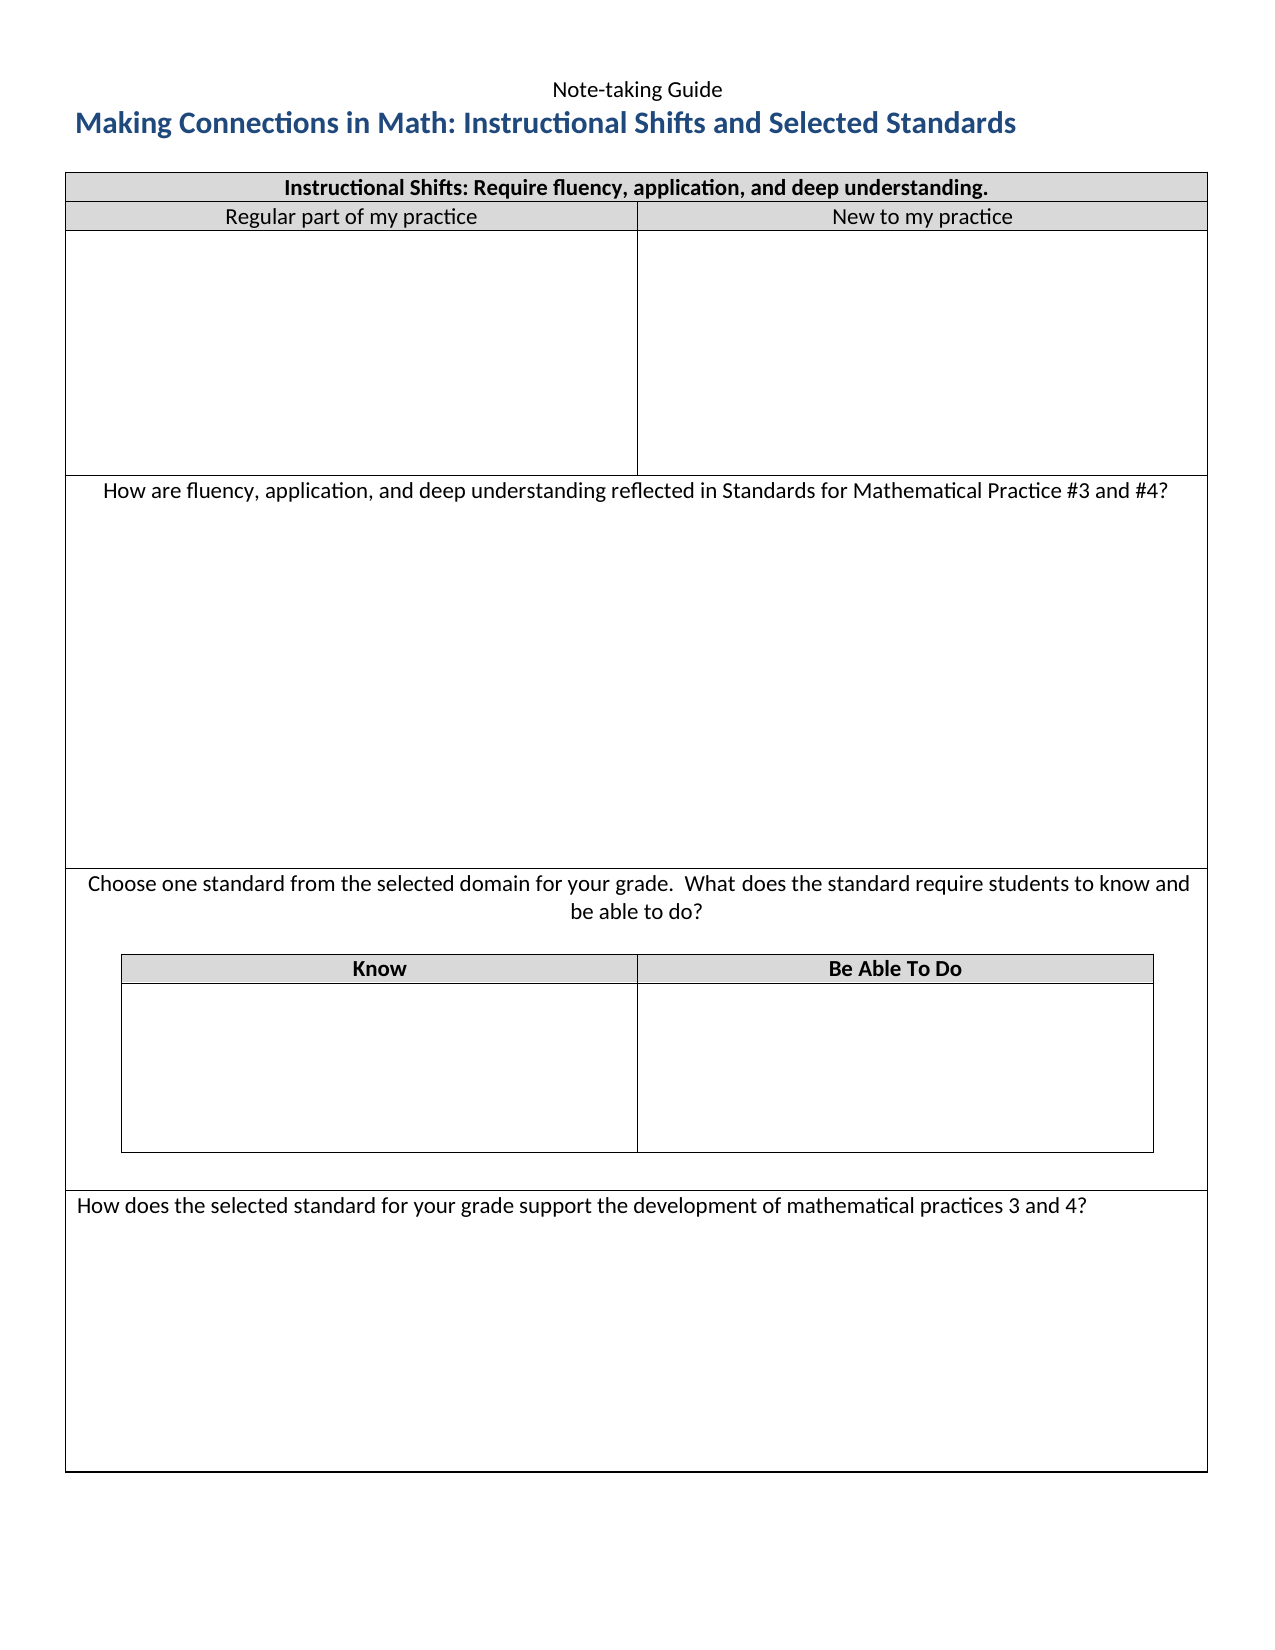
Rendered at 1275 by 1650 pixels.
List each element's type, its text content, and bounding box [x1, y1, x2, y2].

table_cell How are fluency, application, and deep understanding reflected in Standards for Mathematical Practice #3 and #4? [66, 476, 1207, 868]
table_header Instructional Shifts: Require fluency, application, and deep understanding. [66, 173, 1207, 201]
table_cell Choose one standard from the selected domain for your grade. What does the standard require students to know and be able to do? [66, 869, 1207, 1190]
table_cell [66, 231, 637, 475]
subtitle Making Connections in Math: Instructional Shifts and Selected Standards [75, 103, 1200, 141]
table_cell [638, 231, 1207, 475]
table_cell New to my practice [638, 202, 1207, 230]
table_cell How does the selected standard for your grade support the development of mathematical practices 3 and 4? [66, 1191, 1207, 1471]
table_cell Regular part of my practice [66, 202, 637, 230]
